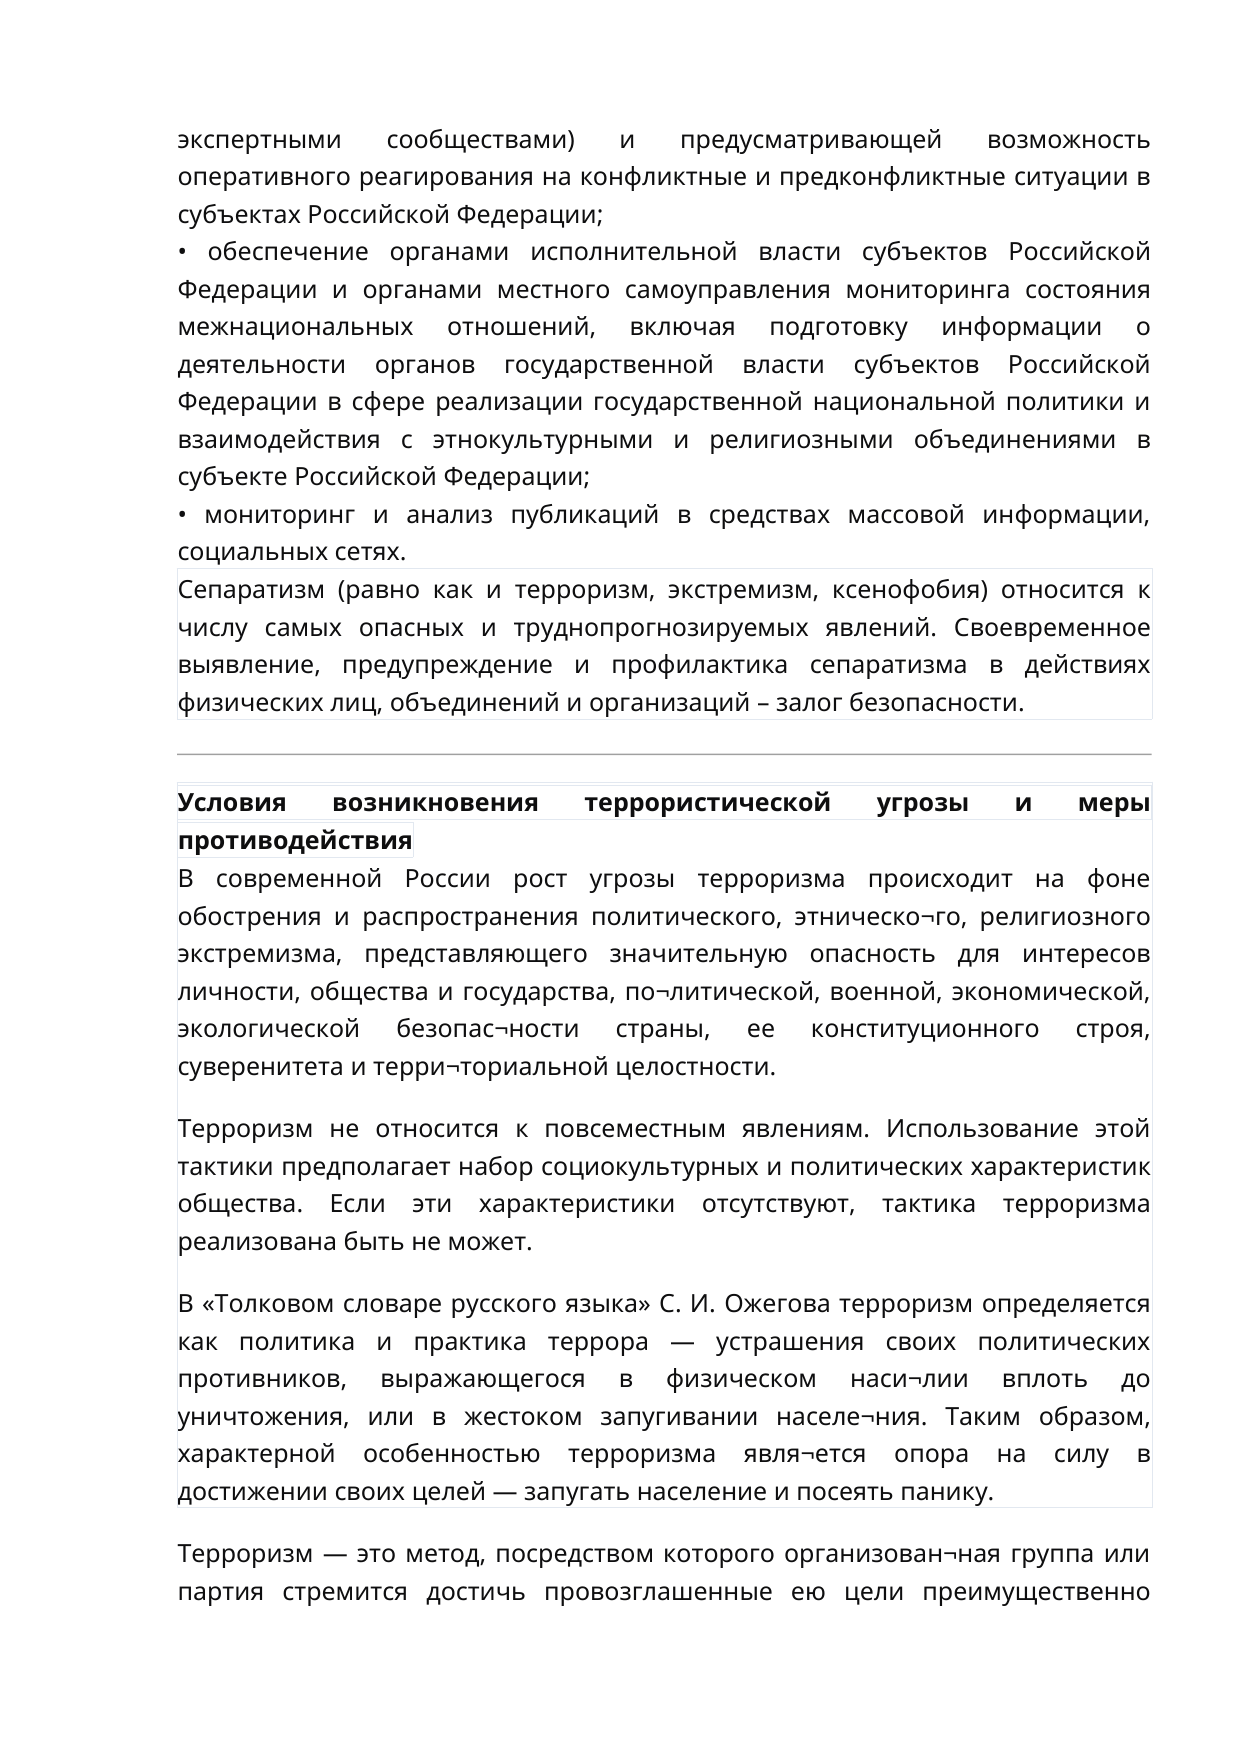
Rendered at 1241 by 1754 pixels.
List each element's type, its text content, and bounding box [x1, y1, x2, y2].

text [177, 118, 1152, 231]
text В «Толковом словаре русского языка» С. И. Ожегова терроризм определяется как политика и практика террора — устрашения своих политических противников, выражающегося в физическом наси¬лии вплоть до уничтожения, или в жестоком запугивании населе¬ния. Таким образом, характерной особенностью терроризма явля¬ется опора на силу в достижении своих целей — запугать население и посеять панику. [178, 1282, 1152, 1507]
text В современной России рост угрозы терроризма происходит на фоне обострения и распространения политического, этническо¬го, религиозного экстремизма, представляющего значительную опасность для интересов личности, общества и государства, по¬литической, военной, экономической, экологической безопас¬ности страны, ее конституционного строя, суверенитета и терри¬ториальной целостности. [178, 857, 1152, 1082]
text • обеспечение органами исполнительной власти субъектов Российской Федерации и органами местного самоуправления мониторинга состояния межнациональных отношений, включая подготовку информации о деятельности органов государственной власти субъектов Российской Федерации в сфере реализации государственной национальной политики и взаимодействия с этнокультурными и религиозными объединениями в субъекте Российской Федерации; [177, 231, 1152, 493]
text Сепаратизм (равно как и терроризм, экстремизм, ксенофобия) относится к числу самых опасных и труднопрогнозируемых явлений. Своевременное выявление, предупреждение и профилактика сепаратизма в действиях физических лиц, объединений и организаций – залог безопасности. [178, 569, 1152, 719]
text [177, 1533, 1152, 1608]
text Терроризм не относится к повсеместным явлениям. Использование этой тактики предполагает набор социокультурных и политических характеристик общества. Если эти характеристики отсутствуют, тактика терроризма реализована быть не может. [178, 1107, 1152, 1257]
text • мониторинг и анализ публикаций в средствах массовой информации, социальных сетях. [177, 493, 1152, 568]
text Условия возникновения террористической угрозы и меры противодействия [178, 786, 1151, 819]
text Условия возникновения террористической угрозы и меры противодействия [178, 820, 1152, 857]
